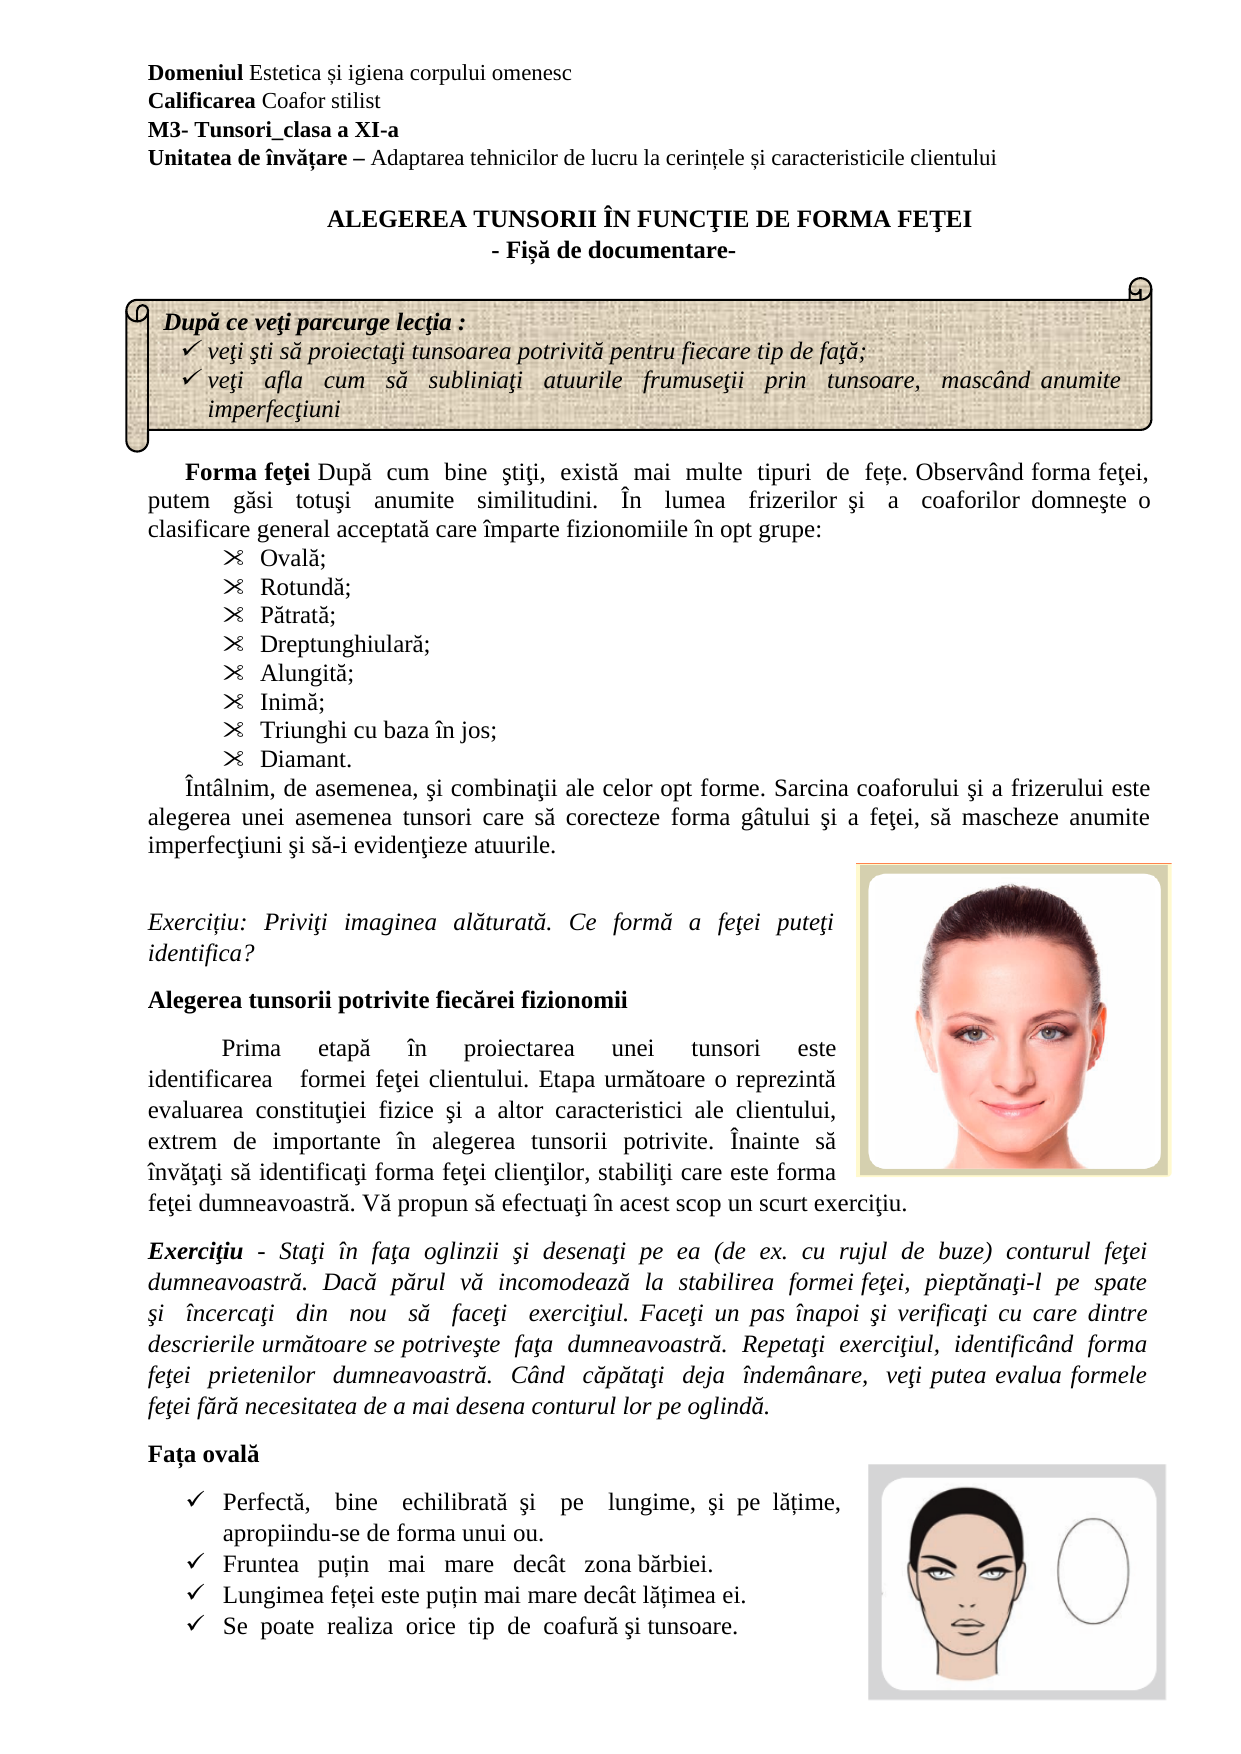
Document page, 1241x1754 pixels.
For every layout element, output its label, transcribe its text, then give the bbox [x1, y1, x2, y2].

list Lungimea feței este puțin mai mare decât lățimea ei. [185, 1580, 860, 1609]
list Dreptunghiulară; [222, 629, 1152, 658]
text Calificarea Coafor stilist [148, 87, 1152, 114]
text ALEGEREA TUNSORII ÎN FUNCŢIE DE FORMA FEŢEI [148, 204, 1152, 233]
list Se poate realiza orice tip de coafură şi tunsoare. [185, 1611, 860, 1640]
text Exerciţiu - Staţi în faţa oglinzii şi desenaţi pe ea (de ex. cu rujul de buze) conturul feţei dumneavoastră. Dacă părul vă incomodează la stabilirea formei feţei, pieptănaţi-l pe spate şi încercaţi din nou să faceţi exerciţiul. Faceţi un pas înapoi şi verificaţi cu care dintre descrierile următoare se potriveşte faţa dumneavoastră. Repetaţi exerciţiul, identificând forma feţei prietenilor dumneavoastră. Când căpătaţi deja îndemânare, veţi putea evalua formele feţei fără necesitatea de a mai desena conturul lor pe oglindă. [148, 1236, 1152, 1420]
text Alegerea tunsorii potrivite fiecărei fizionomii [148, 986, 856, 1014]
text Forma feţei După cum bine ştiţi, există mai multe tipuri de fețe. Observând forma feţei, putem găsi totuşi anumite similitudini. În lumea frizerilor şi a coaforilor domneşte o clasificare general acceptată care împarte fizionomiile în opt grupe: [148, 457, 1152, 543]
list Ovală; [222, 543, 1152, 572]
list Inimă; [222, 687, 1152, 715]
picture [1131, 280, 1150, 298]
picture [856, 863, 1172, 1179]
text Fața ovală [148, 1439, 1152, 1468]
list Diamant. [222, 744, 1152, 773]
text Unitatea de învățare – Adaptarea tehnicilor de lucru la cerințele și caracteristicile clientului [148, 144, 1152, 171]
list - Fișă de documentare- [148, 235, 1152, 264]
text Prima etapă în proiectarea unei tunsori este identificarea formei feţei clientului. Etapa următoare o reprezintă evaluarea constituţiei fizice şi a altor caracteristici ale clientului, extrem de importante în alegerea tunsorii potrivite. Înainte să învăţaţi să identificaţi forma feţei clienţilor, stabiliţi care este forma feţei dumneavoastră. Vă propun să efectuaţi în acest scop un scurt exerciţiu. [148, 1033, 1152, 1217]
text Întâlnim, de asemenea, şi combinaţii ale celor opt forme. Sarcina coaforului şi a frizerului este alegerea unei asemenea tunsori care să corecteze forma gâtului şi a feţei, să mascheze anumite imperfecţiuni şi să-i evidenţieze atuurile. [148, 773, 1152, 859]
list Pătrată; [222, 600, 1152, 629]
list Fruntea puțin mai mare decât zona bărbiei. [185, 1549, 860, 1578]
text Domeniul Estetica și igiena corpului omenesc [148, 59, 1152, 85]
text Exercițiu: Priviţi imaginea alăturată. Ce formă a feţei puteţi identifica? [148, 907, 856, 967]
list Perfectă, bine echilibrată şi pe lungime, şi pe lățime, apropiindu-se de forma unui ou. [185, 1487, 860, 1547]
list Alungită; [222, 658, 1152, 687]
picture [860, 1457, 1175, 1709]
list Triunghi cu baza în jos; [222, 715, 1152, 744]
text M3- Tunsori_clasa a XI-a [148, 116, 1152, 142]
picture [128, 298, 1150, 428]
picture [139, 307, 146, 319]
picture [128, 319, 147, 450]
list Rotundă; [222, 572, 1152, 600]
